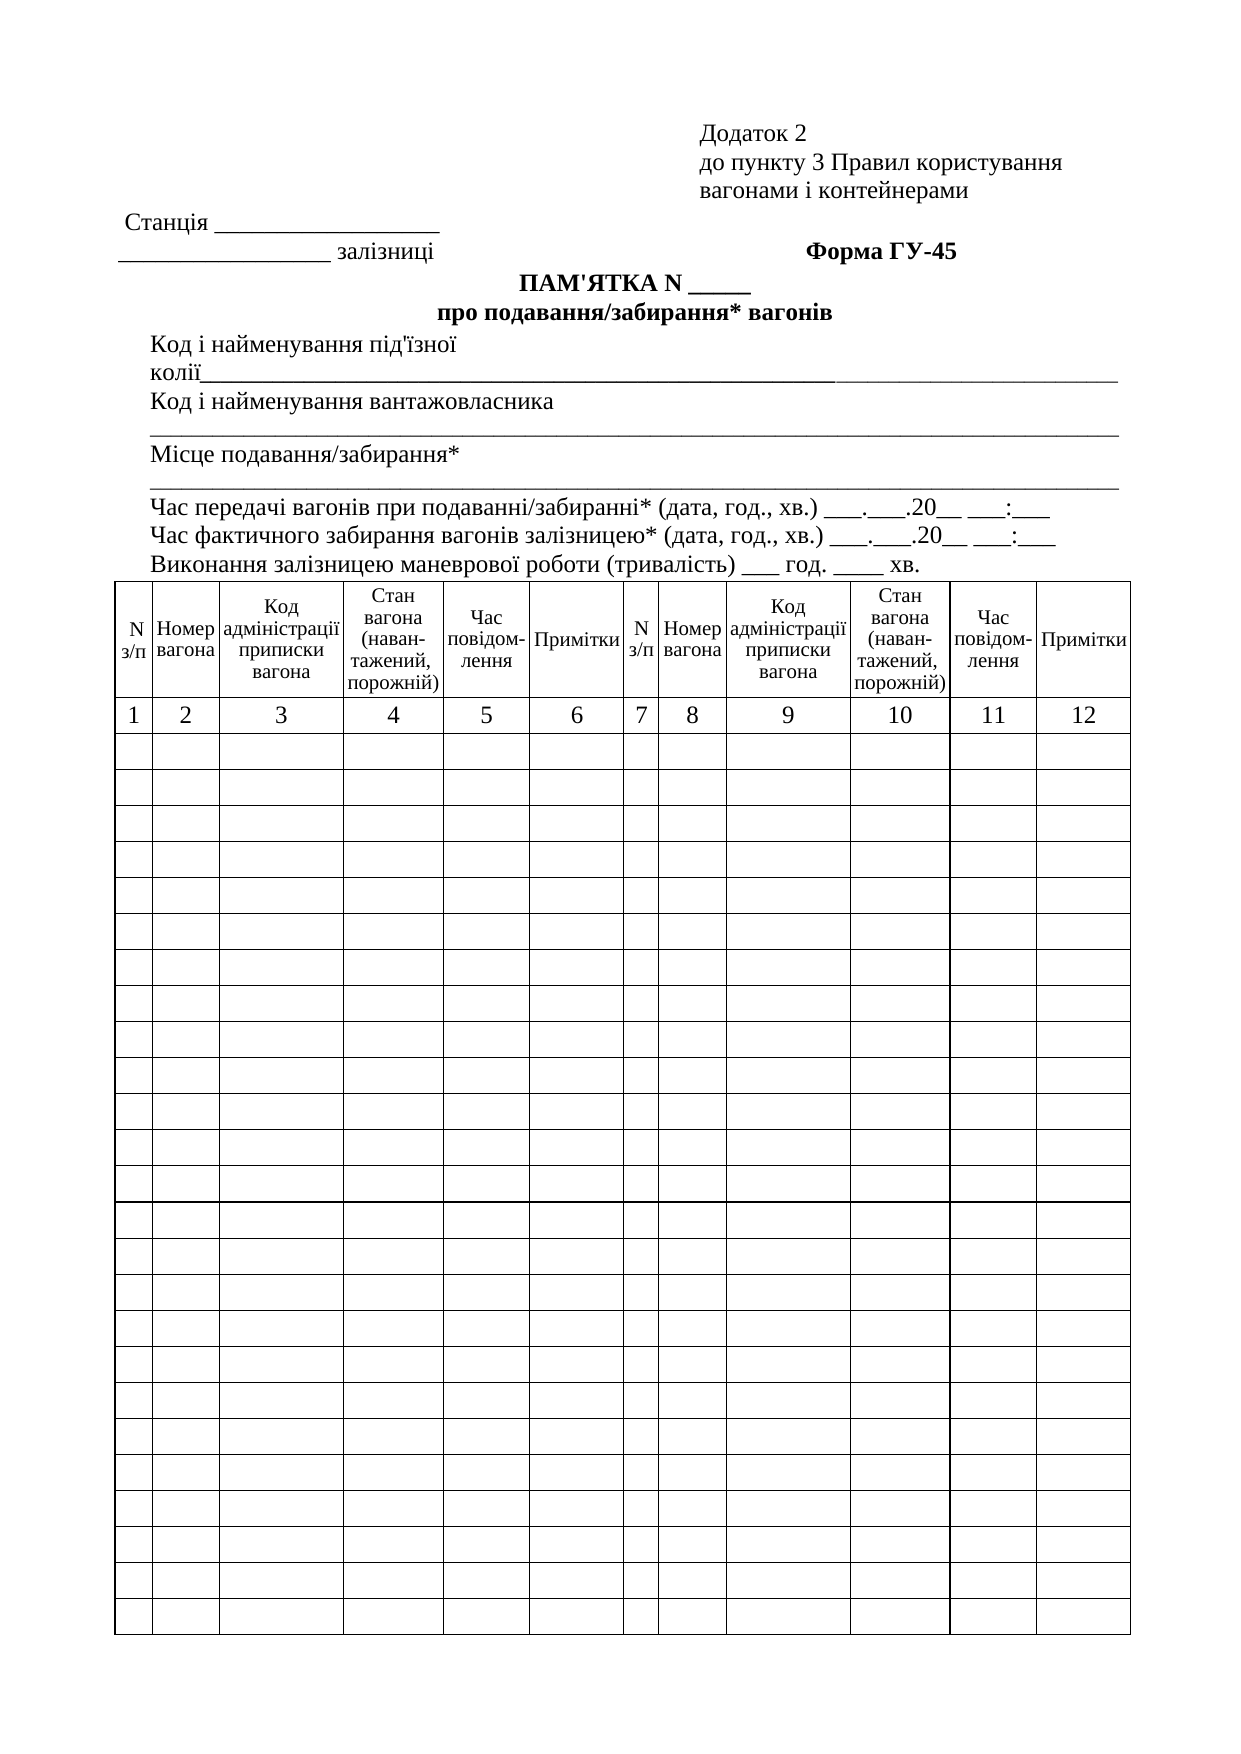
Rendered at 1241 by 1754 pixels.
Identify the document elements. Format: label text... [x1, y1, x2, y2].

table_cell [344, 1599, 443, 1634]
table_cell [851, 734, 949, 769]
table_cell [444, 770, 529, 805]
table_cell [1037, 1094, 1130, 1129]
table_cell [1037, 914, 1130, 949]
table_cell [530, 1239, 623, 1273]
table_cell [727, 1311, 850, 1346]
table_header Форма ГУ-45 [803, 204, 1148, 268]
table_cell [116, 1311, 152, 1346]
table_cell [220, 1239, 343, 1273]
table_cell [1037, 770, 1130, 805]
table_cell [344, 734, 443, 769]
table_cell [530, 1203, 623, 1237]
table_cell [727, 914, 850, 949]
table_cell [1037, 986, 1130, 1021]
table_cell [727, 1383, 850, 1418]
table_cell [220, 734, 343, 769]
table_cell [659, 986, 726, 1021]
table_cell [344, 806, 443, 841]
table_cell [727, 1599, 850, 1634]
table_cell [220, 1419, 343, 1454]
table_cell [624, 1022, 658, 1057]
table_cell Номер вагона [153, 582, 219, 697]
table_cell [444, 1563, 529, 1598]
table_cell [851, 1419, 949, 1454]
table_cell [1037, 878, 1130, 913]
table_cell [659, 770, 726, 805]
table_cell [220, 842, 343, 877]
table_cell [624, 1491, 658, 1526]
table_cell [1037, 1239, 1130, 1273]
table_cell [727, 842, 850, 877]
table_cell [727, 1275, 850, 1309]
table_cell [624, 950, 658, 985]
table_cell [530, 1491, 623, 1526]
table_cell [116, 1275, 152, 1309]
table_cell [659, 1022, 726, 1057]
table_cell [344, 1203, 443, 1237]
table_cell [951, 1311, 1036, 1346]
table_cell [727, 1166, 850, 1201]
table_cell [220, 1563, 343, 1598]
table_cell [153, 950, 219, 985]
table_cell [116, 1491, 152, 1526]
table_cell [851, 1239, 949, 1273]
table_cell [444, 842, 529, 877]
table_cell [116, 878, 152, 913]
table_cell [153, 806, 219, 841]
table_cell [116, 1166, 152, 1201]
table_cell [951, 1491, 1036, 1526]
table_cell [659, 914, 726, 949]
table_cell [951, 1094, 1036, 1129]
table_cell [727, 950, 850, 985]
table_cell [530, 1527, 623, 1562]
table_cell [220, 1130, 343, 1165]
table_cell 4 [344, 698, 443, 733]
table_cell [851, 950, 949, 985]
table_cell [220, 1527, 343, 1562]
table_cell 12 [1037, 698, 1130, 733]
table_cell [153, 1419, 219, 1454]
table_cell [220, 1166, 343, 1201]
table_cell [153, 1203, 219, 1237]
table_cell [116, 986, 152, 1021]
table_cell [530, 878, 623, 913]
table_cell [530, 1347, 623, 1382]
table_cell 1 [116, 698, 152, 733]
table_cell [220, 950, 343, 985]
table_cell [153, 770, 219, 805]
table_cell [1037, 950, 1130, 985]
table_cell [727, 1347, 850, 1382]
table_cell [116, 1203, 152, 1237]
table_cell [727, 1527, 850, 1562]
table_cell [153, 1239, 219, 1273]
table_cell [659, 1491, 726, 1526]
table_cell [444, 1058, 529, 1093]
table_cell [659, 1347, 726, 1382]
table_cell [344, 1455, 443, 1490]
table_cell [851, 986, 949, 1021]
table_cell [624, 842, 658, 877]
table_cell [220, 1599, 343, 1634]
text вагонами і контейнерами [118, 176, 1152, 204]
table_cell [851, 770, 949, 805]
table_cell [851, 914, 949, 949]
table_cell Стан вагона (наван- тажений, порожній) [851, 582, 949, 697]
table_cell [659, 1563, 726, 1598]
table_cell [444, 1419, 529, 1454]
table_cell [153, 1563, 219, 1598]
table_cell [444, 734, 529, 769]
table_cell [153, 1455, 219, 1490]
table_cell Час повідом-лення [951, 582, 1036, 697]
table_header Код і найменування під'їзної колії________________________________________________________________________________________ Код і найменування вантажовласника _____________________________________________________________________________________________ Місце подавання/забирання* _____________________________________________________________________________________________ Час передачі вагонів при подаванні/забиранні* (дата, год., хв.) ___.___.20__ ___:___ Час фактичного забирання вагонів залізницею* (дата, год., хв.) ___.___.20__ ___:___ Виконання залізницею маневрової роботи (тривалість) ___ год. ____ хв. [147, 326, 1138, 581]
table_cell [444, 1203, 529, 1237]
table_cell [951, 1239, 1036, 1273]
table_cell 6 [530, 698, 623, 733]
table_cell [344, 914, 443, 949]
table_cell Примітки [530, 582, 623, 697]
table_cell [153, 1491, 219, 1526]
table_cell [153, 842, 219, 877]
table_cell [727, 734, 850, 769]
table_cell [659, 1275, 726, 1309]
table_cell [444, 1599, 529, 1634]
table_cell N з/п [624, 582, 658, 697]
table_cell [220, 1383, 343, 1418]
table_cell [220, 1455, 343, 1490]
table_cell [624, 1058, 658, 1093]
table_cell [951, 950, 1036, 985]
table_cell [444, 1455, 529, 1490]
table_cell [220, 878, 343, 913]
table_cell [1037, 1419, 1130, 1454]
table_cell [530, 1275, 623, 1309]
table_cell [220, 1058, 343, 1093]
table_cell [1037, 1058, 1130, 1093]
table_cell [344, 986, 443, 1021]
table_cell [444, 1347, 529, 1382]
table_cell [344, 950, 443, 985]
table_cell [444, 1166, 529, 1201]
table_cell [116, 1022, 152, 1057]
table_cell [624, 1419, 658, 1454]
table_cell [530, 1383, 623, 1418]
table_cell [1037, 1166, 1130, 1201]
table_cell [951, 878, 1036, 913]
table_cell [624, 1239, 658, 1273]
table_cell [951, 914, 1036, 949]
table_cell [220, 1275, 343, 1309]
table_cell [624, 986, 658, 1021]
table_cell [153, 1347, 219, 1382]
table_cell [851, 1563, 949, 1598]
table_cell [851, 806, 949, 841]
table_cell [530, 806, 623, 841]
table_cell [659, 1203, 726, 1237]
table_cell [851, 1058, 949, 1093]
table_cell [530, 950, 623, 985]
table_cell [659, 1383, 726, 1418]
table_cell [624, 914, 658, 949]
table_cell [727, 1491, 850, 1526]
table_cell [153, 1058, 219, 1093]
table_cell [116, 734, 152, 769]
table_cell [624, 734, 658, 769]
table_cell [659, 1527, 726, 1562]
table_cell [444, 1022, 529, 1057]
table_cell [530, 770, 623, 805]
table_cell [444, 1491, 529, 1526]
table_cell [444, 950, 529, 985]
table_cell 7 [624, 698, 658, 733]
table_cell [1037, 1275, 1130, 1309]
table_cell [153, 1022, 219, 1057]
table_cell [624, 1130, 658, 1165]
table_cell [530, 1563, 623, 1598]
table_cell [344, 1022, 443, 1057]
table_cell [344, 1491, 443, 1526]
table_cell 11 [951, 698, 1036, 733]
table_cell [624, 1166, 658, 1201]
table_cell Примітки [1037, 582, 1130, 697]
table_cell [116, 1058, 152, 1093]
table_cell [344, 1527, 443, 1562]
table_cell [624, 878, 658, 913]
table_cell [659, 1311, 726, 1346]
table_cell [659, 734, 726, 769]
table_cell [344, 1419, 443, 1454]
table_cell [624, 1455, 658, 1490]
table_cell [153, 1275, 219, 1309]
table_cell [727, 1455, 850, 1490]
table_cell [344, 1383, 443, 1418]
table_cell [344, 1094, 443, 1129]
table_cell N з/п [116, 582, 152, 697]
table_cell [444, 1094, 529, 1129]
table_cell [344, 1347, 443, 1382]
table_cell [1037, 1347, 1130, 1382]
table_cell [951, 806, 1036, 841]
table_cell [444, 1383, 529, 1418]
table_cell [153, 878, 219, 913]
table_cell [1037, 1203, 1130, 1237]
table_cell [530, 842, 623, 877]
table_cell [624, 1275, 658, 1309]
table_cell [444, 986, 529, 1021]
table_cell 10 [851, 698, 949, 733]
table_cell [530, 914, 623, 949]
table_cell [344, 1275, 443, 1309]
table_cell [951, 1203, 1036, 1237]
table_cell [530, 1599, 623, 1634]
table_cell [727, 770, 850, 805]
table_cell [951, 1527, 1036, 1562]
table_cell [851, 1527, 949, 1562]
table_cell [444, 1527, 529, 1562]
table_cell [344, 1239, 443, 1273]
table_cell 8 [659, 698, 726, 733]
table_cell [659, 1455, 726, 1490]
table_cell [624, 1311, 658, 1346]
table_cell [951, 986, 1036, 1021]
table_cell [951, 1022, 1036, 1057]
table_cell [1037, 842, 1130, 877]
table_cell [727, 1419, 850, 1454]
table_cell 3 [220, 698, 343, 733]
table_cell [153, 1094, 219, 1129]
table_cell [153, 734, 219, 769]
table_cell Номер вагона [659, 582, 726, 697]
table_cell [851, 1166, 949, 1201]
table_cell [530, 1022, 623, 1057]
table_cell [727, 1130, 850, 1165]
table_cell [624, 1599, 658, 1634]
text до пункту 3 Правил користування [118, 147, 1152, 176]
table_cell [851, 1599, 949, 1634]
table_cell [116, 1130, 152, 1165]
table_cell [444, 806, 529, 841]
table_cell [220, 1491, 343, 1526]
table_cell [659, 1094, 726, 1129]
table_cell [1037, 1130, 1130, 1165]
table_cell [116, 1599, 152, 1634]
table_cell [220, 1347, 343, 1382]
table_cell [344, 770, 443, 805]
table_cell [951, 1383, 1036, 1418]
table_cell [727, 1094, 850, 1129]
table_cell [530, 1094, 623, 1129]
table_cell [153, 1130, 219, 1165]
table_cell [851, 842, 949, 877]
table_cell [220, 806, 343, 841]
table_cell [1037, 1527, 1130, 1562]
text ПАМ'ЯТКА N _____ про подавання/забирання* вагонів [118, 268, 1152, 326]
table_cell [1037, 806, 1130, 841]
table_cell [344, 1058, 443, 1093]
table_cell [659, 806, 726, 841]
table_cell [220, 1311, 343, 1346]
table_cell [116, 1094, 152, 1129]
table_cell [851, 1383, 949, 1418]
table_cell [344, 1166, 443, 1201]
table_cell [116, 1527, 152, 1562]
table_cell [153, 986, 219, 1021]
table_cell [659, 1239, 726, 1273]
table_cell [1037, 1022, 1130, 1057]
table_cell [727, 1563, 850, 1598]
table_cell [530, 1058, 623, 1093]
table_cell [851, 1130, 949, 1165]
table_cell [951, 1275, 1036, 1309]
table_cell [624, 1203, 658, 1237]
table_cell [851, 1491, 949, 1526]
table_cell [153, 914, 219, 949]
table_cell [116, 806, 152, 841]
table_cell [116, 914, 152, 949]
table_cell [659, 1130, 726, 1165]
table_cell [727, 1239, 850, 1273]
table_cell [659, 878, 726, 913]
table_cell [444, 1275, 529, 1309]
table_cell [530, 1311, 623, 1346]
table_cell [530, 986, 623, 1021]
table_cell [444, 914, 529, 949]
table_cell [530, 1455, 623, 1490]
table_cell [530, 734, 623, 769]
table_cell [851, 1094, 949, 1129]
table_cell [116, 1239, 152, 1273]
table_cell [951, 1563, 1036, 1598]
table_cell [153, 1166, 219, 1201]
table_cell [1037, 1455, 1130, 1490]
table_cell [344, 1130, 443, 1165]
table_cell 5 [444, 698, 529, 733]
table_cell [220, 1094, 343, 1129]
table_cell [727, 806, 850, 841]
table_cell [727, 1022, 850, 1057]
table_cell [1037, 1599, 1130, 1634]
table_cell [659, 1419, 726, 1454]
table_cell [116, 1419, 152, 1454]
table_cell [220, 1022, 343, 1057]
table_cell [116, 1455, 152, 1490]
table_cell [659, 1058, 726, 1093]
table_cell [116, 842, 152, 877]
table_cell [951, 1166, 1036, 1201]
table_cell [444, 1130, 529, 1165]
table_cell [1037, 1563, 1130, 1598]
table_cell [851, 1275, 949, 1309]
table_cell [1037, 1383, 1130, 1418]
table_cell [851, 1311, 949, 1346]
table_cell [220, 986, 343, 1021]
table_cell [727, 1058, 850, 1093]
text Додаток 2 [118, 118, 1152, 147]
table_cell [444, 878, 529, 913]
table_cell [727, 1203, 850, 1237]
table_cell [951, 842, 1036, 877]
table_cell [153, 1599, 219, 1634]
table_cell [116, 1383, 152, 1418]
table_cell [530, 1130, 623, 1165]
table_cell [659, 1166, 726, 1201]
table_cell [444, 1311, 529, 1346]
table_cell [344, 878, 443, 913]
table_cell Код адміністрації приписки вагона [727, 582, 850, 697]
table_cell [727, 986, 850, 1021]
table_cell [624, 1347, 658, 1382]
table_cell [851, 878, 949, 913]
table_cell [624, 1383, 658, 1418]
table_cell [344, 1563, 443, 1598]
table_cell [220, 1203, 343, 1237]
table_cell [951, 1058, 1036, 1093]
table_cell [116, 1347, 152, 1382]
table_cell [951, 1130, 1036, 1165]
table_cell [344, 842, 443, 877]
table_cell [624, 1527, 658, 1562]
table_cell [624, 1563, 658, 1598]
table_cell [659, 1599, 726, 1634]
table_cell [1037, 734, 1130, 769]
table_cell [220, 770, 343, 805]
table_cell [851, 1203, 949, 1237]
table_cell [116, 1563, 152, 1598]
table_cell [851, 1347, 949, 1382]
table_cell 2 [153, 698, 219, 733]
table_cell [951, 770, 1036, 805]
table_cell [344, 1311, 443, 1346]
table_cell [624, 806, 658, 841]
table_cell [220, 914, 343, 949]
table_cell Стан вагона (наван- тажений, порожній) [344, 582, 443, 697]
table_cell [116, 950, 152, 985]
table_cell [153, 1383, 219, 1418]
table_cell [153, 1311, 219, 1346]
table_cell Код адміністрації приписки вагона [220, 582, 343, 697]
table_cell [530, 1166, 623, 1201]
table_cell [659, 950, 726, 985]
table_cell [727, 878, 850, 913]
table_cell [624, 1094, 658, 1129]
table_cell [951, 1599, 1036, 1634]
table_header Станція __________________ _________________ залізниці [115, 204, 802, 268]
table_cell 9 [727, 698, 850, 733]
table_cell [624, 770, 658, 805]
table_cell [951, 1455, 1036, 1490]
table_cell [444, 1239, 529, 1273]
table_cell [153, 1527, 219, 1562]
table_cell [951, 1419, 1036, 1454]
table_cell [116, 770, 152, 805]
table_cell [530, 1419, 623, 1454]
table_cell [659, 842, 726, 877]
table_cell [1037, 1311, 1130, 1346]
table_cell [851, 1455, 949, 1490]
table_cell Час повідом-лення [444, 582, 529, 697]
table_cell [951, 1347, 1036, 1382]
table_cell [951, 734, 1036, 769]
table_cell [851, 1022, 949, 1057]
table_cell [1037, 1491, 1130, 1526]
